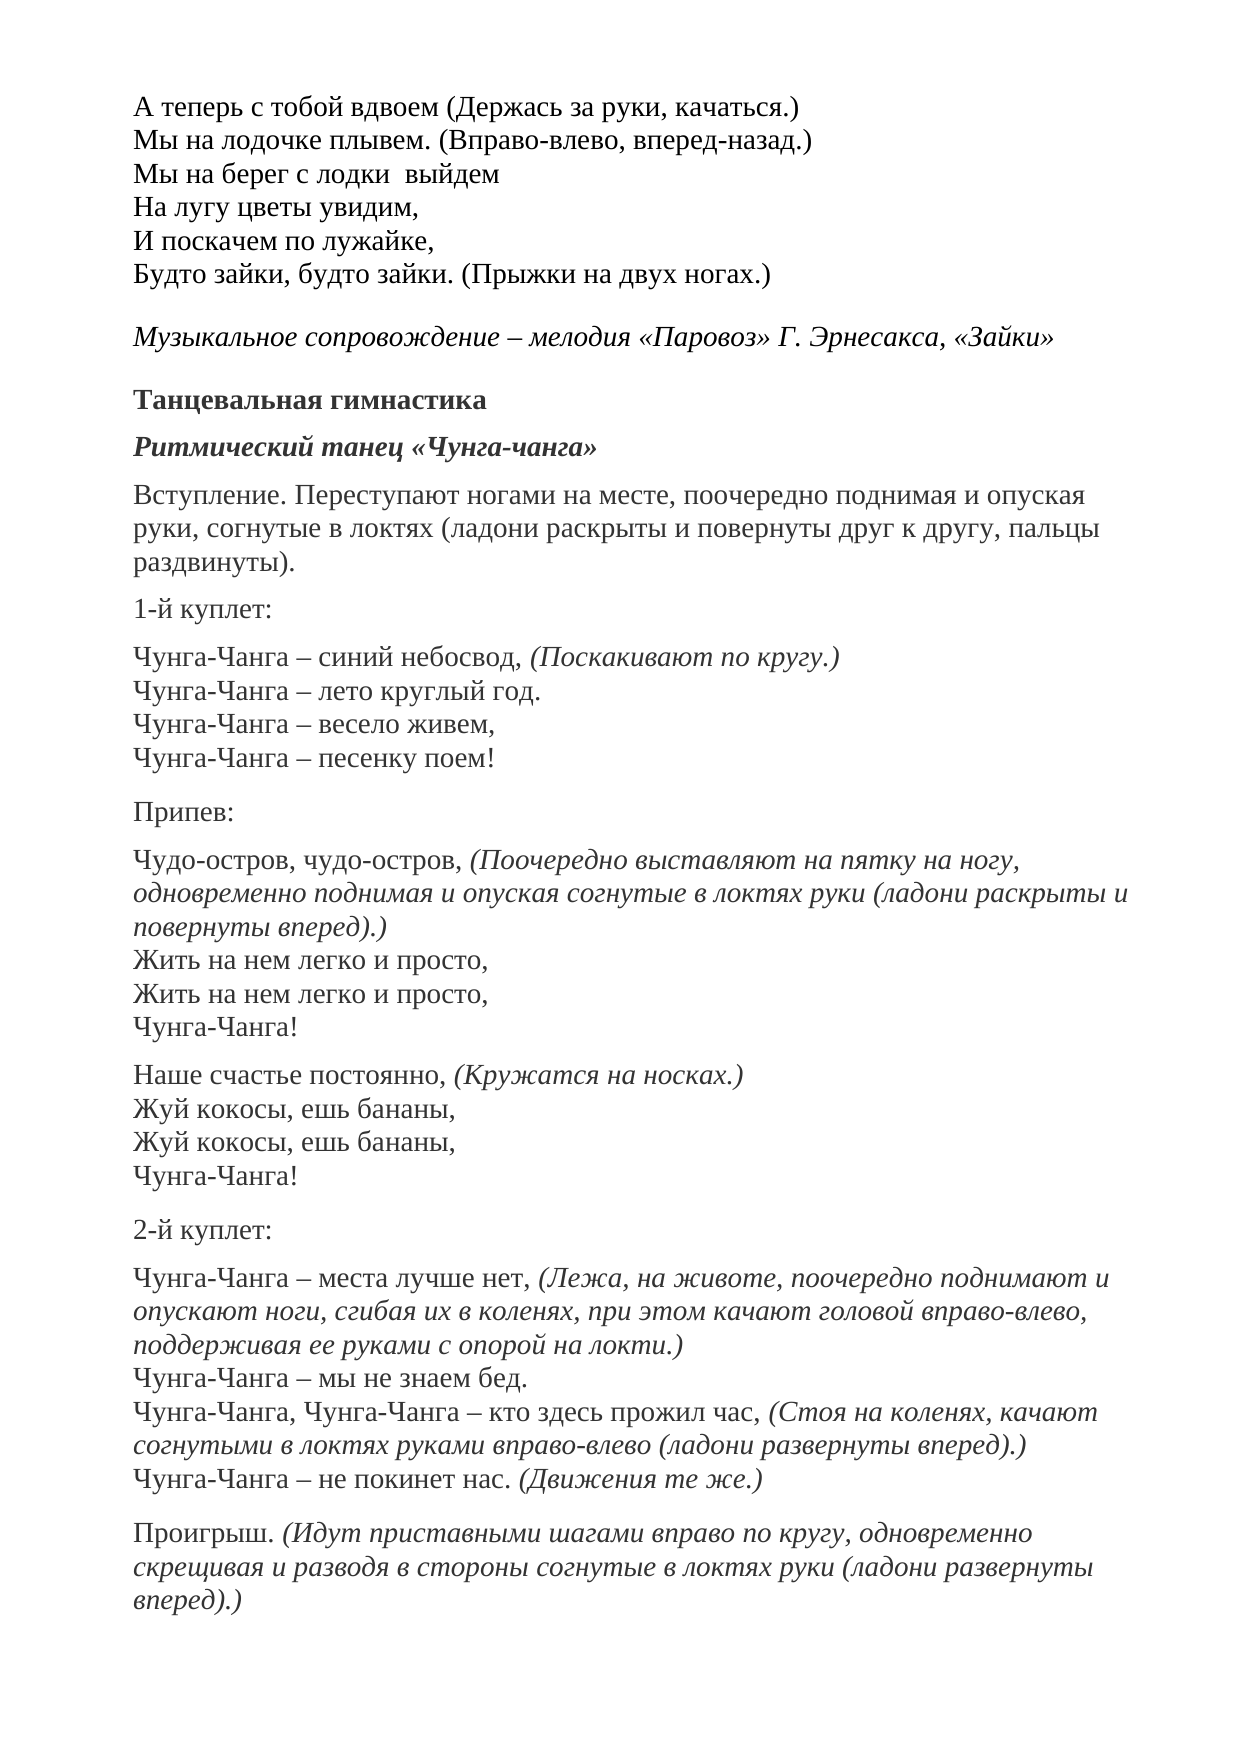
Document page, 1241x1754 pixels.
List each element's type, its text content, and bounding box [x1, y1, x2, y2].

text Наше счастье постоянно, (Кружатся на носках.) Жуй кокосы, ешь бананы, Жуй кокосы, ешь бананы, Чунга-Чанга! [133, 1057, 1152, 1191]
text Чудо-остров, чудо-остров, (Поочередно выставляют на пятку на ногу, одновременно поднимая и опуская согнутые в локтях руки (ладони раскрыты и повернуты вперед).) Жить на нем легко и просто, Жить на нем легко и просто, Чунга-Чанга! [133, 842, 1152, 1043]
text Музыкальное сопровождение – мелодия «Паровоз» Г. Эрнесакса, «Зайки» [133, 319, 1152, 353]
text Проигрыш. (Идут приставными шагами вправо по кругу, одновременно скрещивая и разводя в стороны согнутые в локтях руки (ладони развернуты вперед).) [133, 1515, 1152, 1616]
text И поскачем по лужайке, Будто зайки, будто зайки. (Прыжки на двух ногах.) [133, 223, 1152, 290]
text 1-й куплет: [133, 592, 1152, 625]
text Ритмический танец «Чунга-чанга» [133, 429, 1152, 463]
text Мы на берег с лодки выйдем [133, 156, 1152, 189]
text Танцевальная гимнастика [133, 382, 1152, 415]
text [133, 89, 1152, 156]
text 2-й куплет: [133, 1212, 1152, 1246]
text На лугу цветы увидим, [133, 189, 1152, 223]
text Вступление. Переступают ногами на месте, поочередно поднимая и опуская руки, согнутые в локтях (ладони раскрыты и повернуты друг к другу, пальцы раздвинуты). [133, 477, 1152, 578]
text Припев: [133, 794, 1152, 828]
text Чунга-Чанга – места лучше нет, (Лежа, на животе, поочередно поднимают и опускают ноги, сгибая их в коленях, при этом качают головой вправо-влево, поддерживая ее руками с опорой на локти.) Чунга-Чанга – мы не знаем бед. Чунга-Чанга, Чунга-Чанга – кто здесь прожил час, (Стоя на коленях, качают согнутыми в локтях руками вправо-влево (ладони развернуты вперед).) Чунга-Чанга – не покинет нас. (Движения те же.) [133, 1260, 1152, 1494]
text Чунга-Чанга – синий небосвод, (Поскакивают по кругу.) Чунга-Чанга – лето круглый год. Чунга-Чанга – весело живем, Чунга-Чанга – песенку поем! [133, 639, 1152, 773]
